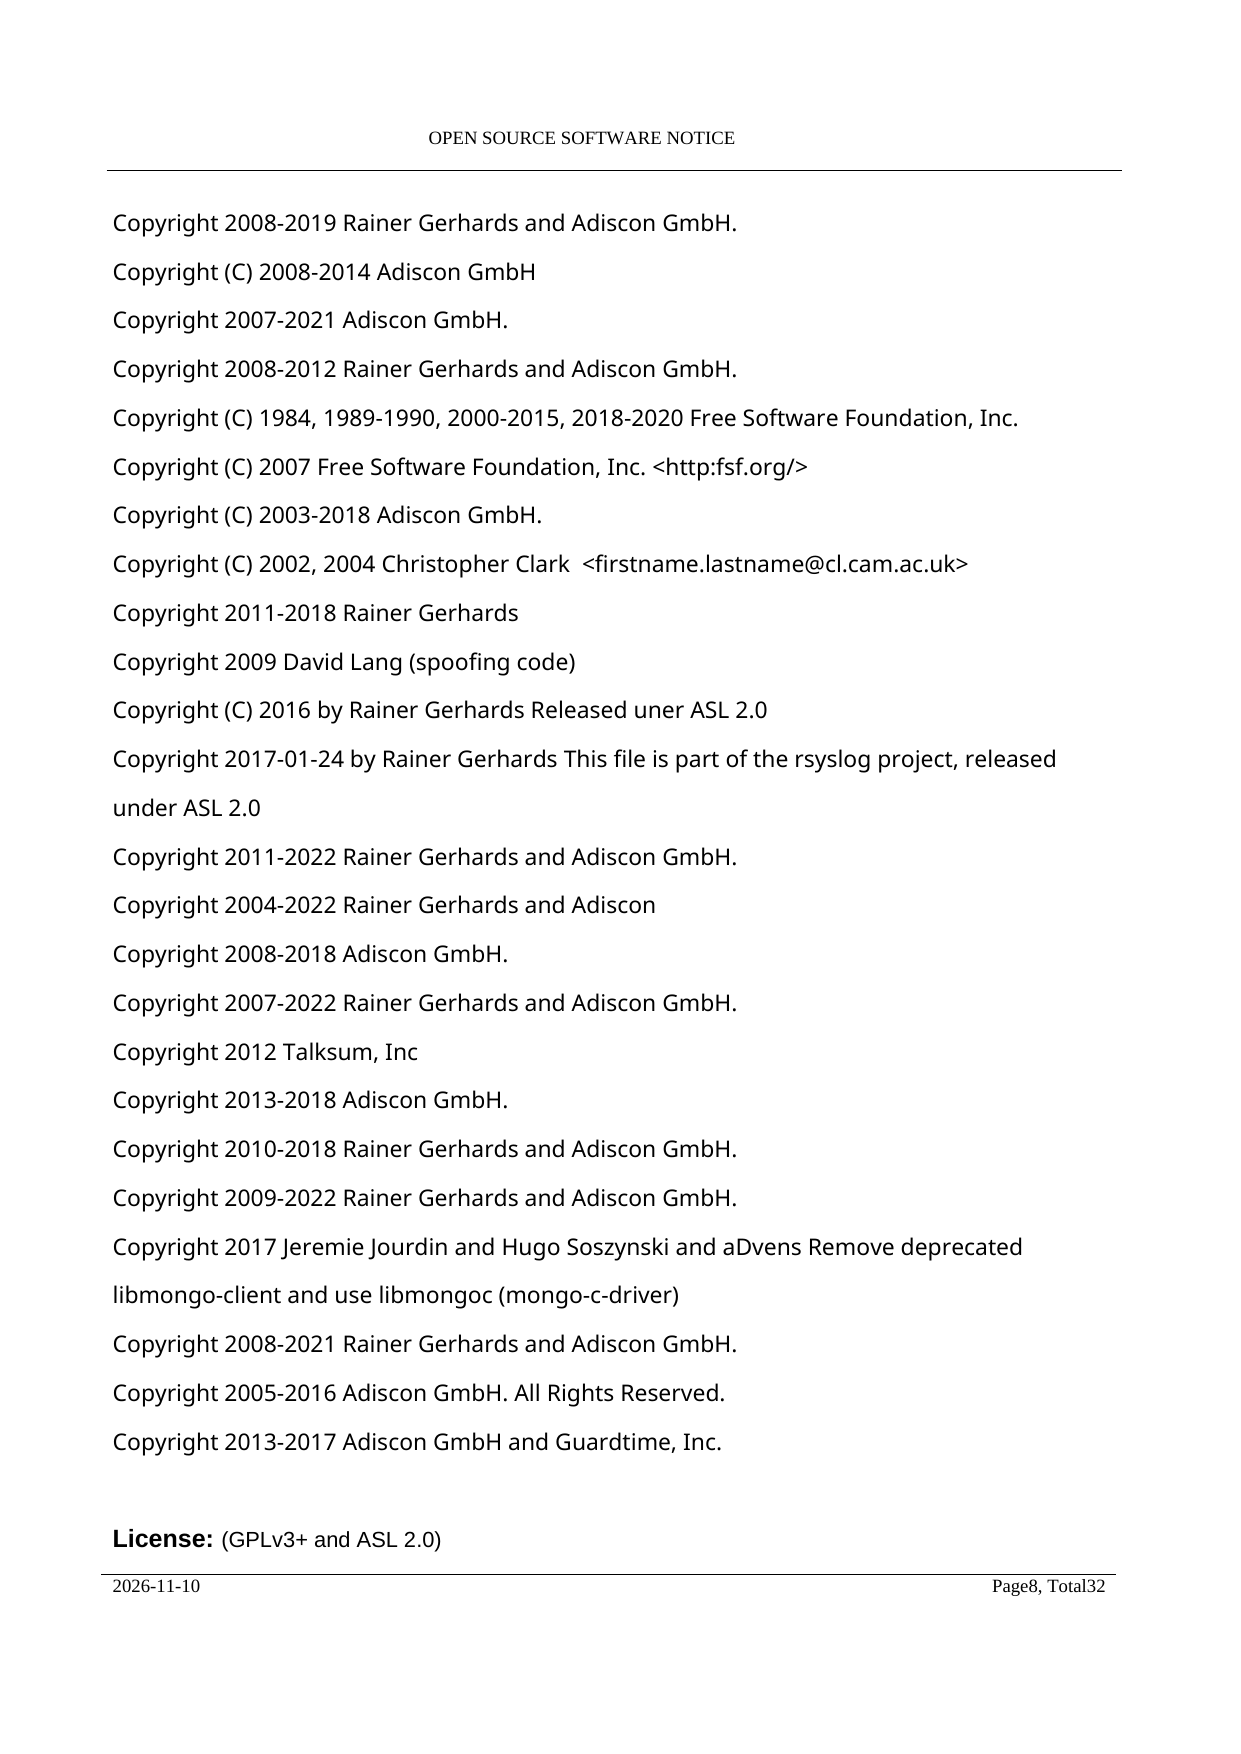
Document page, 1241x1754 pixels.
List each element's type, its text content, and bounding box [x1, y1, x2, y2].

text License: (GPLv3+ and ASL 2.0) [112, 1523, 1128, 1555]
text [112, 206, 1128, 1506]
